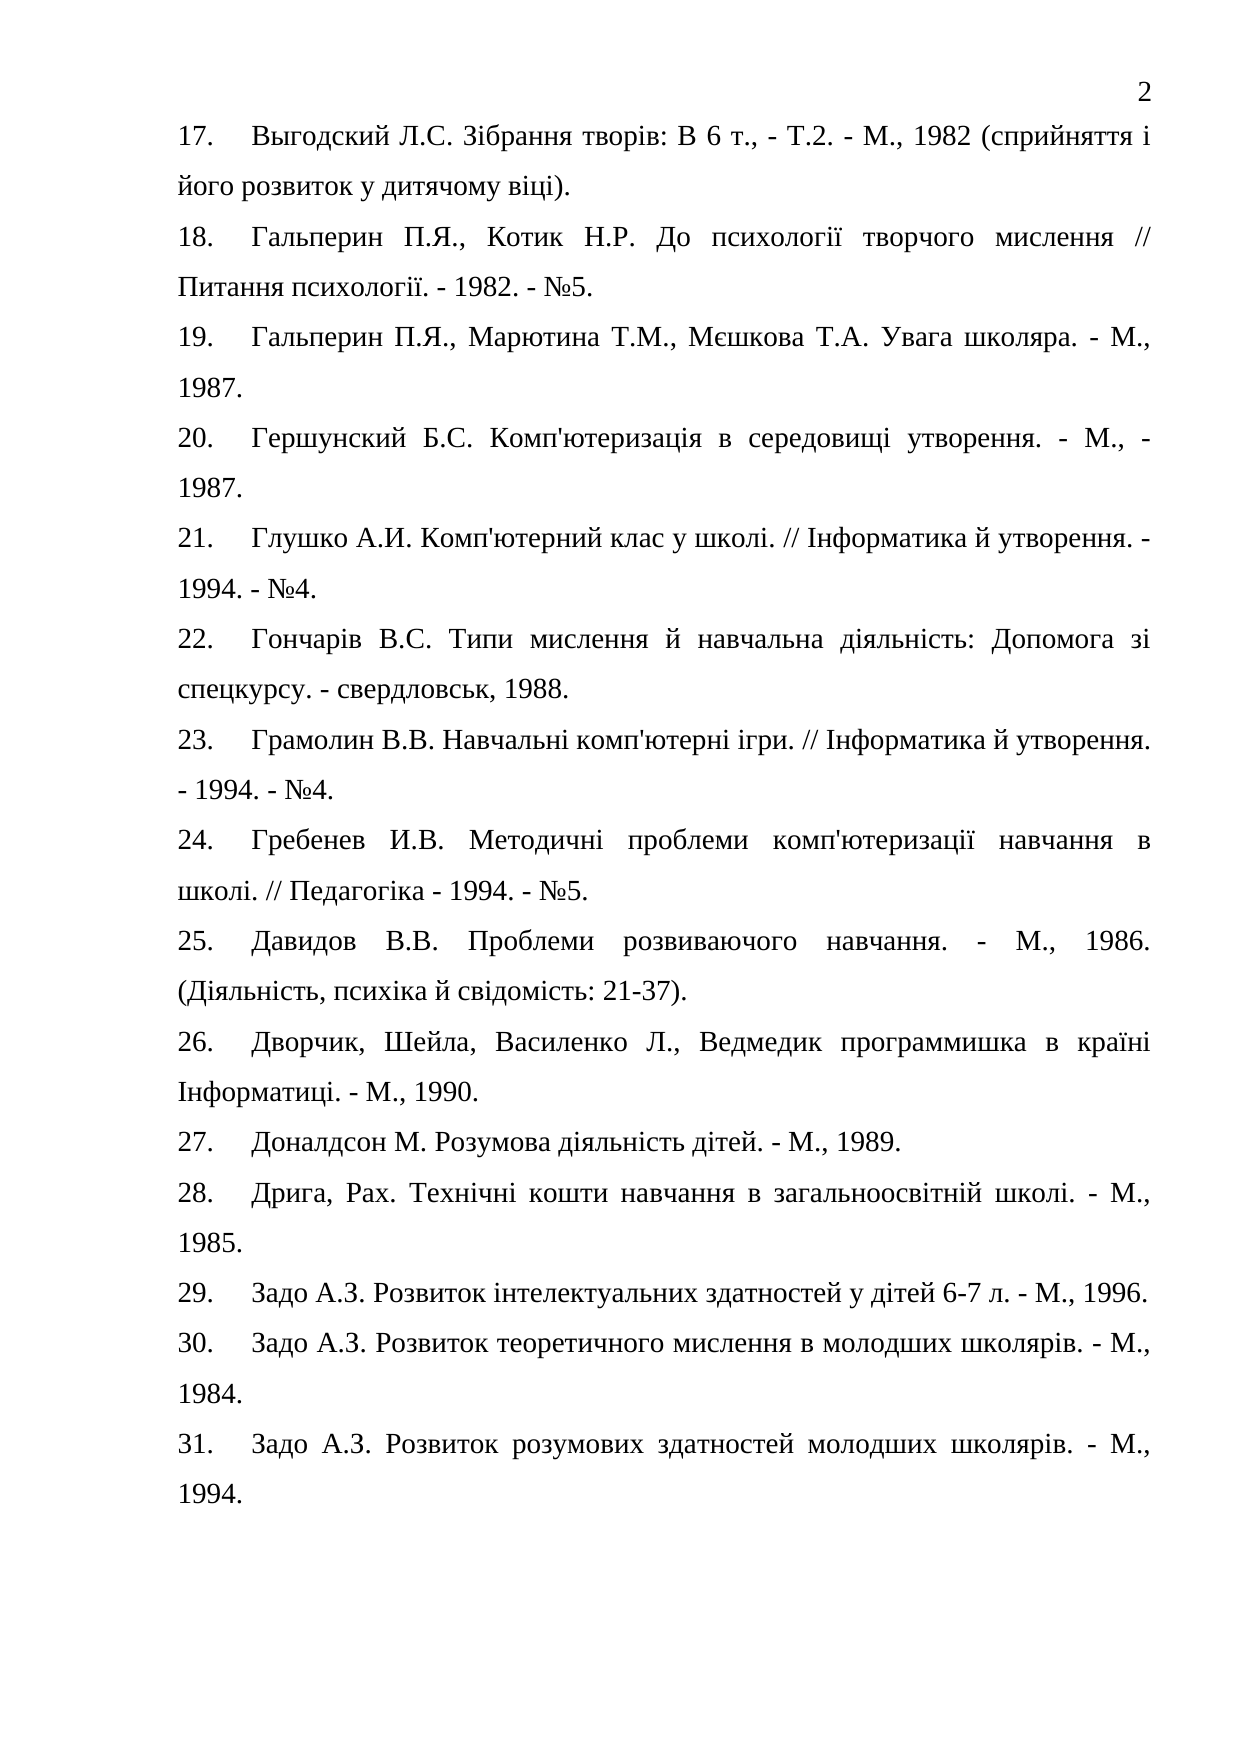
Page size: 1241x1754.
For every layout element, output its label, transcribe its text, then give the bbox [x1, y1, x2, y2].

text Выгодский Л.С. Зібрання творів: В 6 т., - Т.2. - М., 1982 (сприйняття і його розвиток у дитячому віці). [177, 118, 1152, 202]
text Гальперин П.Я., Марютина Т.М., Мєшкова Т.А. Увага школяра. - М., 1987. [177, 319, 1152, 403]
text Задо А.З. Розвиток теоретичного мислення в молодших школярів. - М., 1984. [177, 1326, 1152, 1409]
text Гершунский Б.С. Комп'ютеризація в середовищі утворення. - М., - 1987. [177, 420, 1152, 504]
text Задо А.З. Розвиток інтелектуальних здатностей у дітей 6-7 л. - М., 1996. [177, 1275, 1152, 1309]
text Гальперин П.Я., Котик Н.Р. До психології творчого мислення // Питання психології. - 1982. - №5. [177, 219, 1152, 303]
text Дворчик, Шейла, Василенко Л., Ведмедик программишка в країні Інформатиці. - М., 1990. [177, 1024, 1152, 1108]
text Доналдсон М. Розумова діяльність дітей. - М., 1989. [177, 1124, 1152, 1158]
text Гончарів В.С. Типи мислення й навчальна діяльність: Допомога зі спецкурсу. - свердловськ, 1988. [177, 621, 1152, 705]
text Задо А.З. Розвиток розумових здатностей молодших школярів. - М., 1994. [177, 1426, 1152, 1510]
text Грамолин В.В. Навчальні комп'ютерні ігри. // Інформатика й утворення. - 1994. - №4. [177, 722, 1152, 806]
text Гребенев И.В. Методичні проблеми комп'ютеризації навчання в школі. // Педагогіка - 1994. - №5. [177, 822, 1152, 906]
text Глушко А.И. Комп'ютерний клас у школі. // Інформатика й утворення. - 1994. - №4. [177, 521, 1152, 604]
text Дрига, Рах. Технічні кошти навчання в загальноосвітній школі. - М., 1985. [177, 1175, 1152, 1258]
text Давидов В.В. Проблеми розвиваючого навчання. - М., 1986. (Діяльність, психіка й свідомість: 21-37). [177, 923, 1152, 1007]
